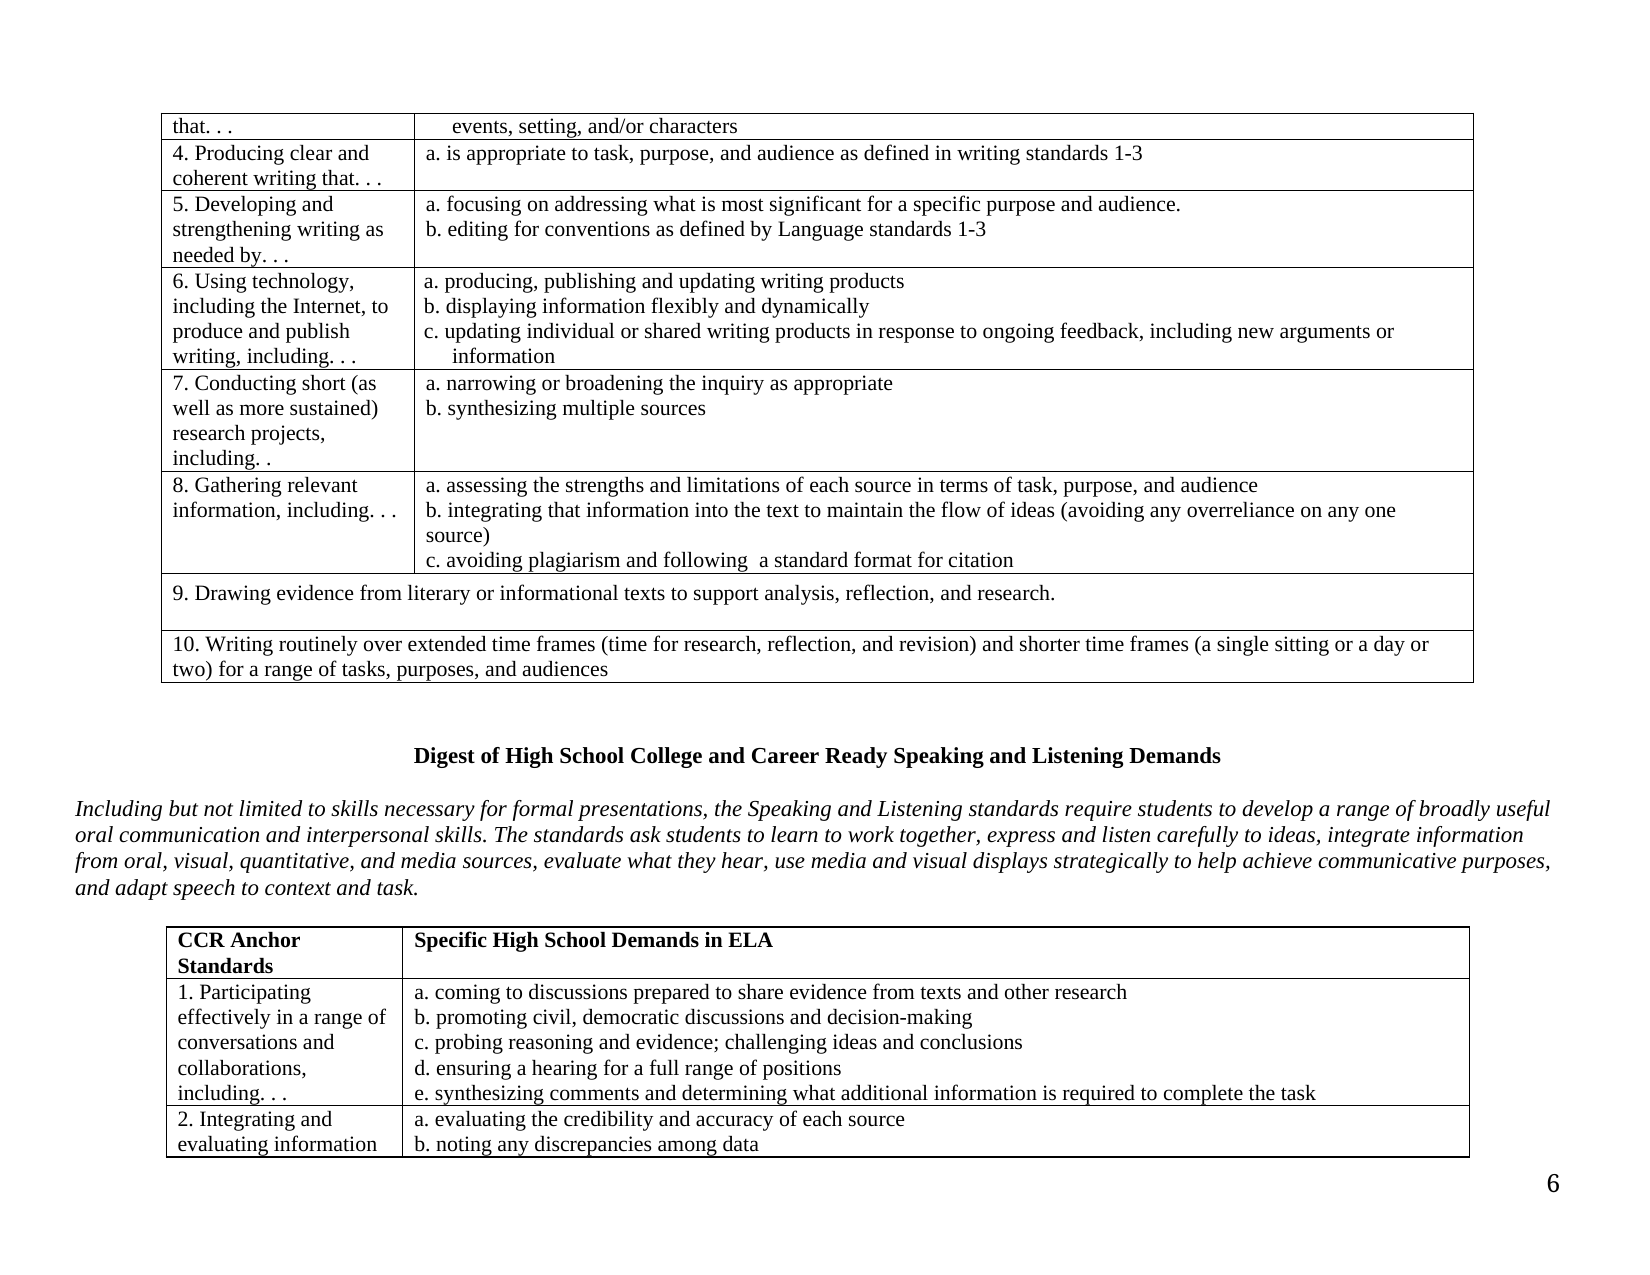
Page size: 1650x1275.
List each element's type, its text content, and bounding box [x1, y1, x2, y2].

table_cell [403, 1106, 1469, 1156]
table_cell 10. Writing routinely over extended time frames (time for research, reflection, and revision) and shorter time frames (a single sitting or a day or two) for a range of tasks, purposes, and audiences [162, 631, 1473, 682]
text Digest of High School College and Career Ready Speaking and Listening Demands [75, 742, 1560, 768]
table_cell a. producing, publishing and updating writing products b. displaying information flexibly and dynamically c. updating individual or shared writing products in response to ongoing feedback, including new arguments or information [415, 268, 1473, 369]
table_cell 6. Using technology, including the Internet, to produce and publish writing, including. . . [162, 268, 414, 369]
table_cell a. is appropriate to task, purpose, and audience as defined in writing standards 1-3 [415, 140, 1473, 190]
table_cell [162, 114, 414, 139]
table_cell a. narrowing or broadening the inquiry as appropriate b. synthesizing multiple sources [415, 370, 1473, 471]
table_cell 4. Producing clear and coherent writing that. . . [162, 140, 414, 190]
table_header CCR Anchor Standards [167, 928, 402, 978]
table_cell 9. Drawing evidence from literary or informational texts to support analysis, reflection, and research. [162, 574, 1473, 630]
table_cell 7. Conducting short (as well as more sustained) research projects, including. . [162, 370, 414, 471]
table_cell 5. Developing and strengthening writing as needed by. . . [162, 191, 414, 267]
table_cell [167, 1106, 402, 1156]
table_header Specific High School Demands in ELA [403, 928, 1469, 978]
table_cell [415, 114, 1473, 139]
table_cell a. coming to discussions prepared to share evidence from texts and other research b. promoting civil, democratic discussions and decision-making c. probing reasoning and evidence; challenging ideas and conclusions d. ensuring a hearing for a full range of positions e. synthesizing comments and determining what additional information is required to complete the task [403, 979, 1469, 1105]
table_cell a. assessing the strengths and limitations of each source in terms of task, purpose, and audience b. integrating that information into the text to maintain the flow of ideas (avoiding any overreliance on any one source) c. avoiding plagiarism and following a standard format for citation [415, 472, 1473, 572]
table_cell 1. Participating effectively in a range of conversations and collaborations, including. . . [167, 979, 402, 1105]
table_cell a. focusing on addressing what is most significant for a specific purpose and audience. b. editing for conventions as defined by Language standards 1-3 [415, 191, 1473, 267]
table_cell 8. Gathering relevant information, including. . . [162, 472, 414, 572]
text Including but not limited to skills necessary for formal presentations, the Speaking and Listening standards require students to develop a range of broadly useful oral communication and interpersonal skills. The standards ask students to learn to work together, express and listen carefully to ideas, integrate information from oral, visual, quantitative, and media sources, evaluate what they hear, use media and visual displays strategically to help achieve communicative purposes, and adapt speech to context and task. [75, 795, 1560, 900]
